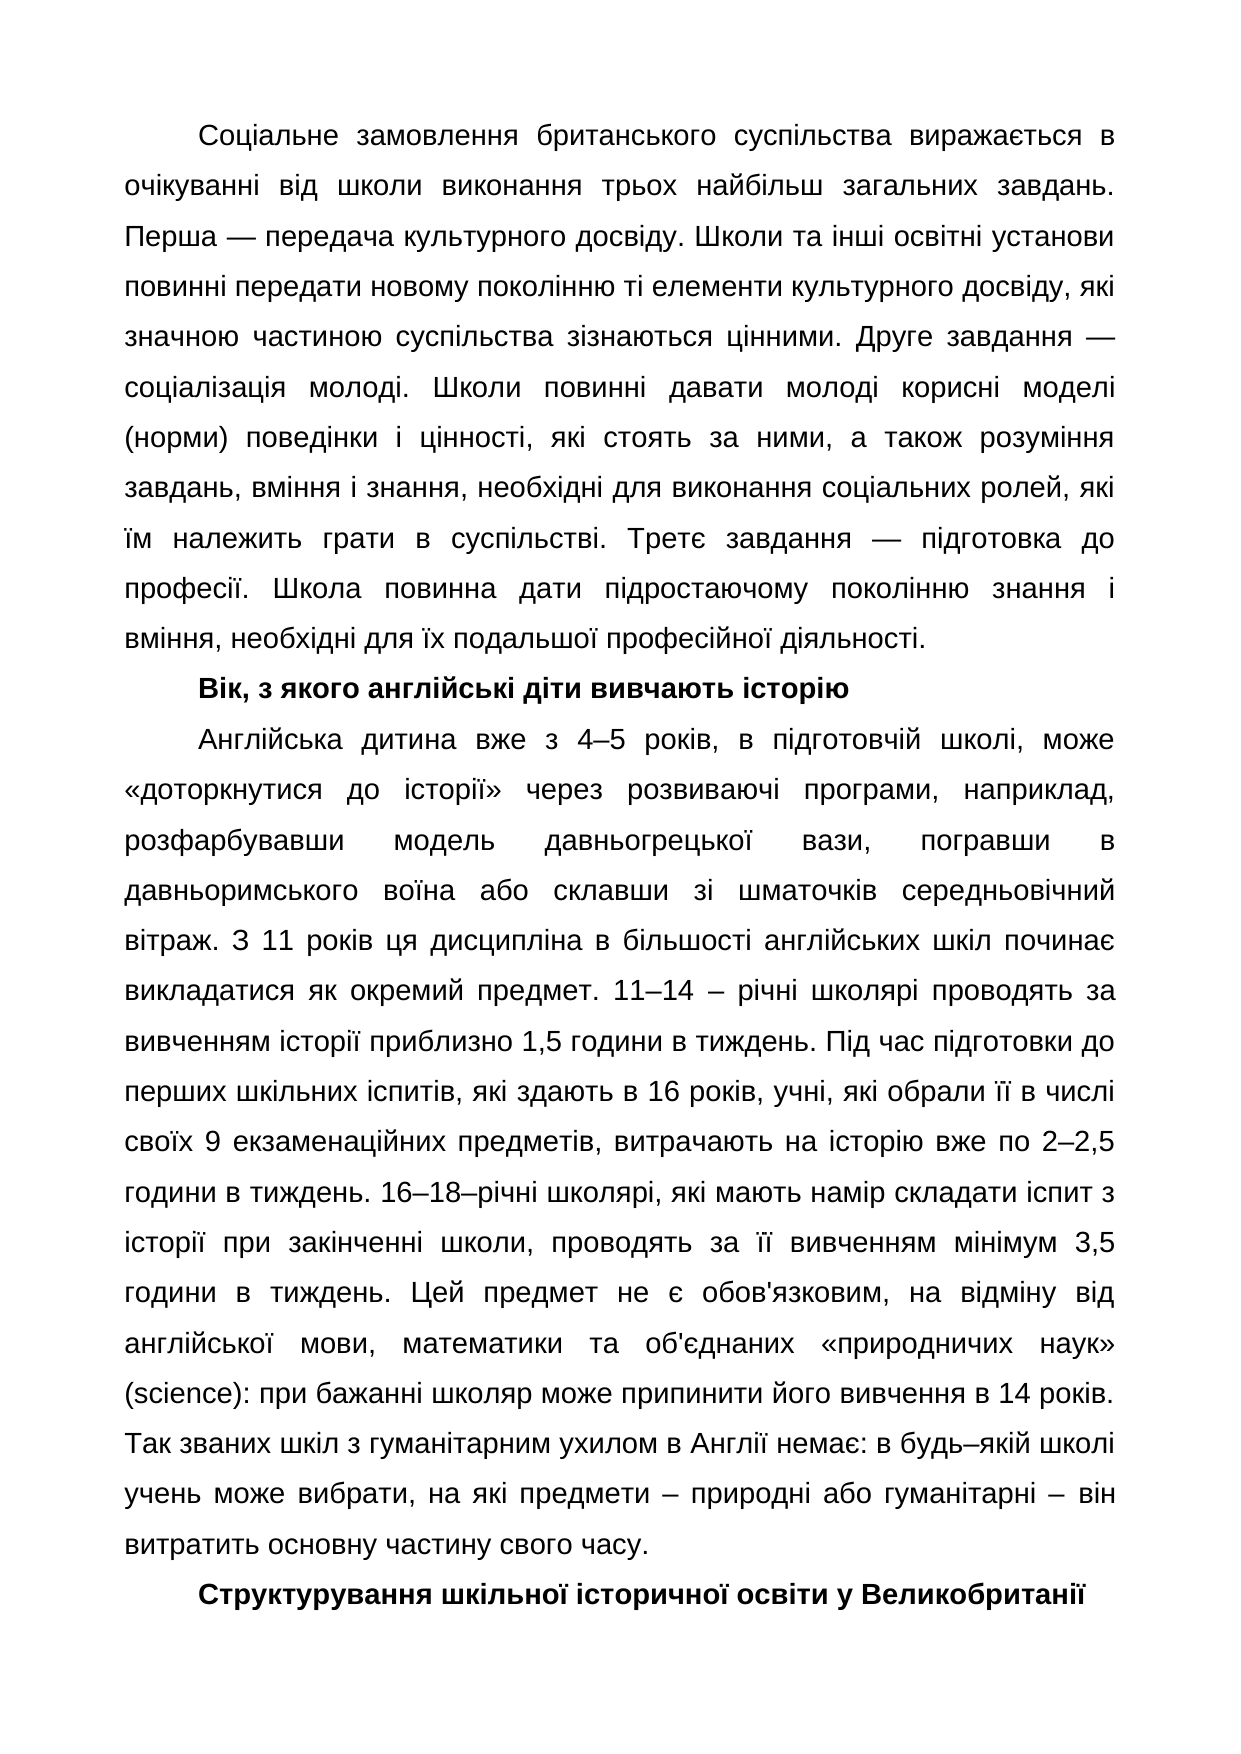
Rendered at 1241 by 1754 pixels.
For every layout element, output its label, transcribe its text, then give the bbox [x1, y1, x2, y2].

text Вік, з якого англійські діти вивчають історію [124, 672, 1116, 705]
text Англійська дитина вже з 4–5 років, в підготовчій школі, може «доторкнутися до історії» через розвиваючі програми, наприклад, розфарбувавши модель давньогрецької вази, погравши в давньоримського воїна або склавши зі шматочків середньовічний вітраж. З 11 років ця дисципліна в більшості англійських шкіл починає викладатися як окремий предмет. 11–14 – річні школярі проводять за вивченням історії приблизно 1,5 години в тиждень. Під час підготовки до перших шкільних іспитів, які здають в 16 років, учні, які обрали її в числі своїх 9 екзаменаційних предметів, витрачають на історію вже по 2–2,5 години в тиждень. 16–18–річні школярі, які мають намір складати іспит з історії при закінченні школи, проводять за її вивченням мінімум 3,5 години в тиждень. Цей предмет не є обов'язковим, на відміну від англійської мови, математики та об'єднаних «природничих наук» (science): при бажанні школяр може припинити його вивчення в 14 років. Так званих шкіл з гуманітарним ухилом в Англії немає: в будь–якій школі учень може вибрати, на які предмети – природні або гуманітарні – він витратить основну частину свого часу. [124, 722, 1116, 1560]
text Соціальне замовлення британського суспільства виражається в очікуванні від школи виконання трьох найбільш загальних завдань. Перша ― передача культурного досвіду. Школи та інші освітні установи повинні передати новому поколінню ті елементи культурного досвіду, які значною частиною суспільства зізнаються цінними. Друге завдання ― соціалізація молоді. Школи повинні давати молоді корисні моделі (норми) поведінки і цінності, які стоять за ними, а також розуміння завдань, вміння і знання, необхідні для виконання соціальних ролей, які їм належить грати в суспільстві. Третє завдання ― підготовка до професії. Школа повинна дати підростаючому поколінню знання і вміння, необхідні для їх подальшої професійної діяльності. [124, 118, 1116, 655]
text Структурування шкільної історичної освіти у Великобританії [124, 1577, 1116, 1611]
